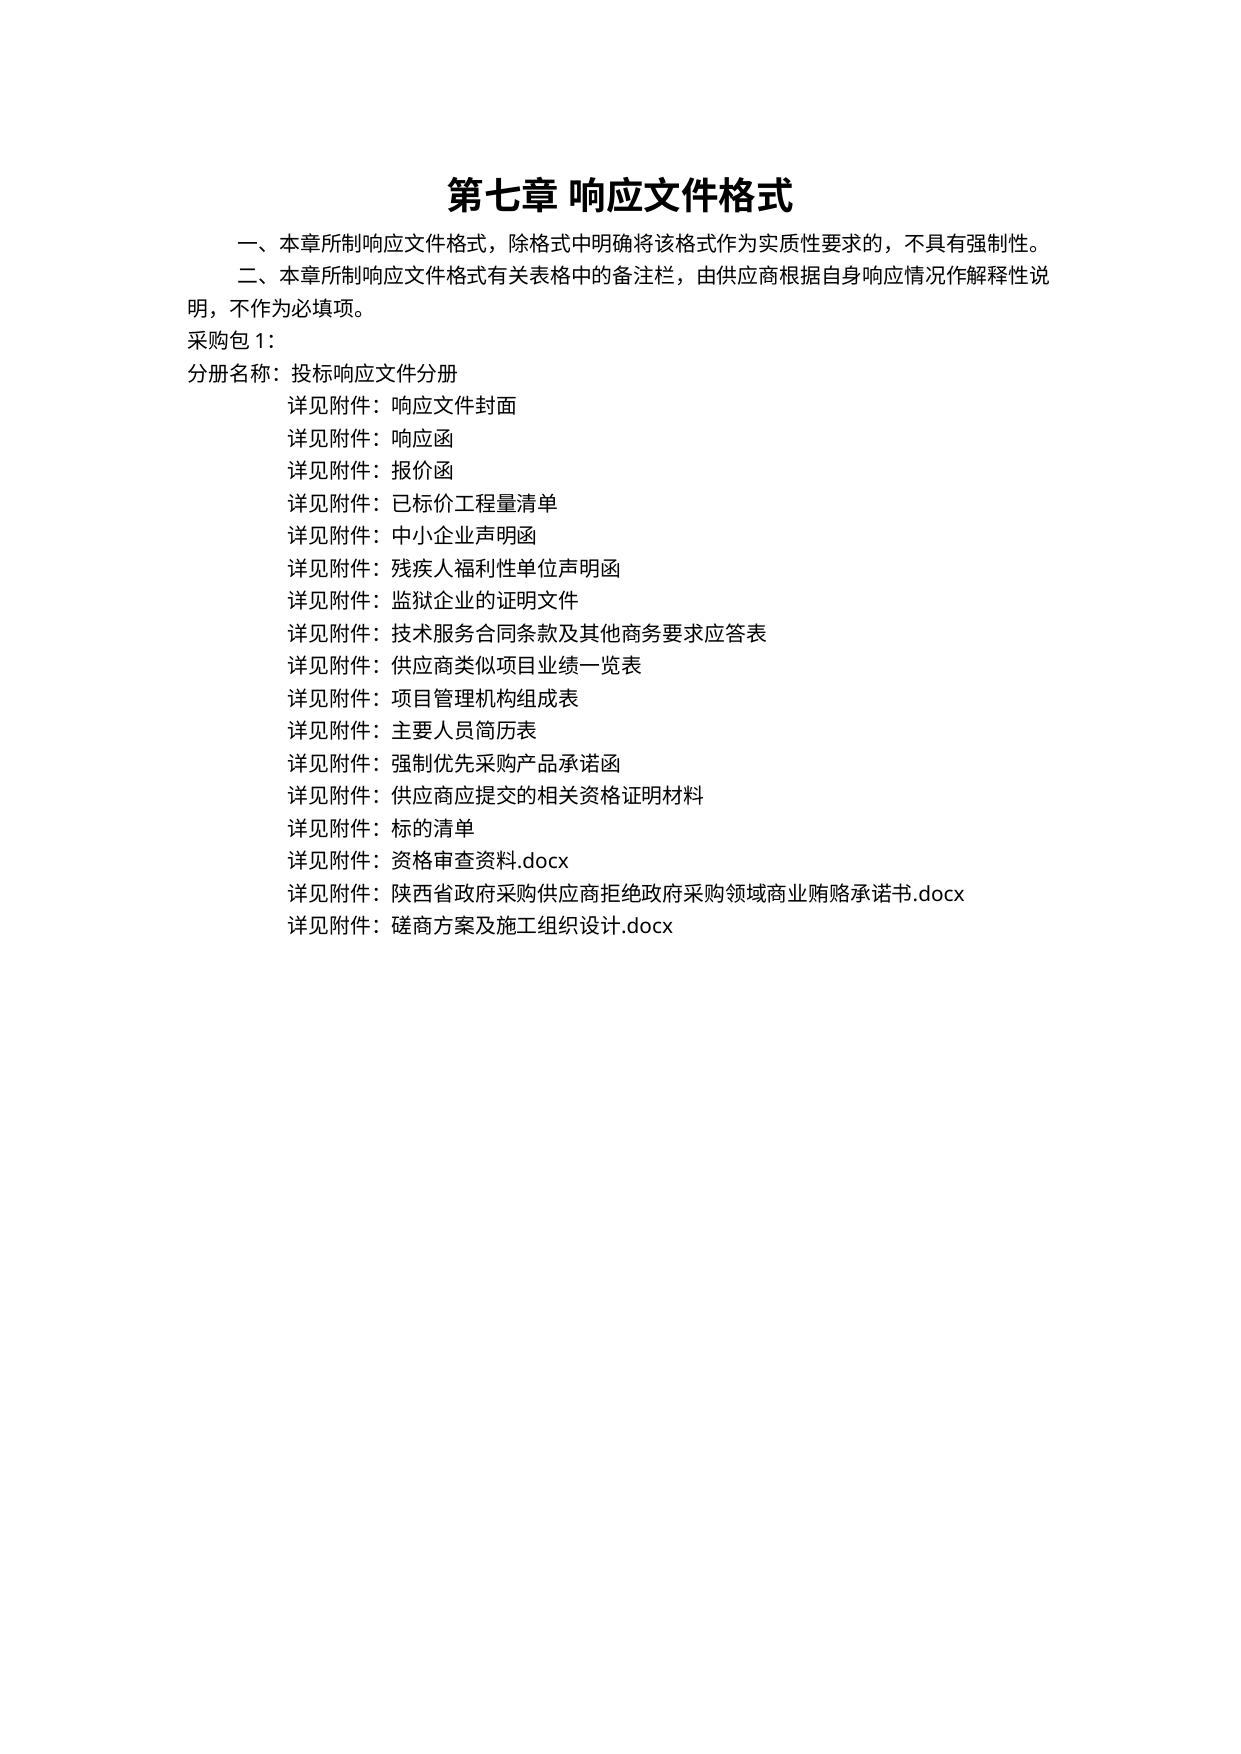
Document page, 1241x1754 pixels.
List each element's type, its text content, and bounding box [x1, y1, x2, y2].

text 详见附件：响应文件封面 [187, 389, 1053, 422]
text 详见附件：陕西省政府采购供应商拒绝政府采购领域商业贿赂承诺书.docx [187, 877, 1053, 909]
text 第七章 响应文件格式 [187, 162, 1053, 227]
text 详见附件：强制优先采购产品承诺函 [187, 747, 1053, 779]
text 详见附件：供应商应提交的相关资格证明材料 [187, 779, 1053, 812]
text 详见附件：残疾人福利性单位声明函 [187, 552, 1053, 584]
text 详见附件：主要人员简历表 [187, 714, 1053, 747]
text 详见附件：报价函 [187, 454, 1053, 487]
text 详见附件：磋商方案及施工组织设计.docx [187, 909, 1053, 942]
text 详见附件：标的清单 [187, 812, 1053, 844]
text 详见附件：已标价工程量清单 [187, 487, 1053, 519]
text 一、本章所制响应文件格式，除格式中明确将该格式作为实质性要求的，不具有强制性。 [187, 227, 1053, 259]
text 详见附件：供应商类似项目业绩一览表 [187, 649, 1053, 682]
text 二、本章所制响应文件格式有关表格中的备注栏，由供应商根据自身响应情况作解释性说明，不作为必填项。 [187, 259, 1053, 324]
text 详见附件：资格审查资料.docx [187, 844, 1053, 877]
text 分册名称：投标响应文件分册 [187, 357, 1053, 389]
text 详见附件：响应函 [187, 422, 1053, 454]
text 详见附件：监狱企业的证明文件 [187, 584, 1053, 617]
text 采购包1： [187, 324, 1053, 357]
text 详见附件：中小企业声明函 [187, 519, 1053, 552]
text 详见附件：技术服务合同条款及其他商务要求应答表 [187, 617, 1053, 649]
text 详见附件：项目管理机构组成表 [187, 682, 1053, 714]
